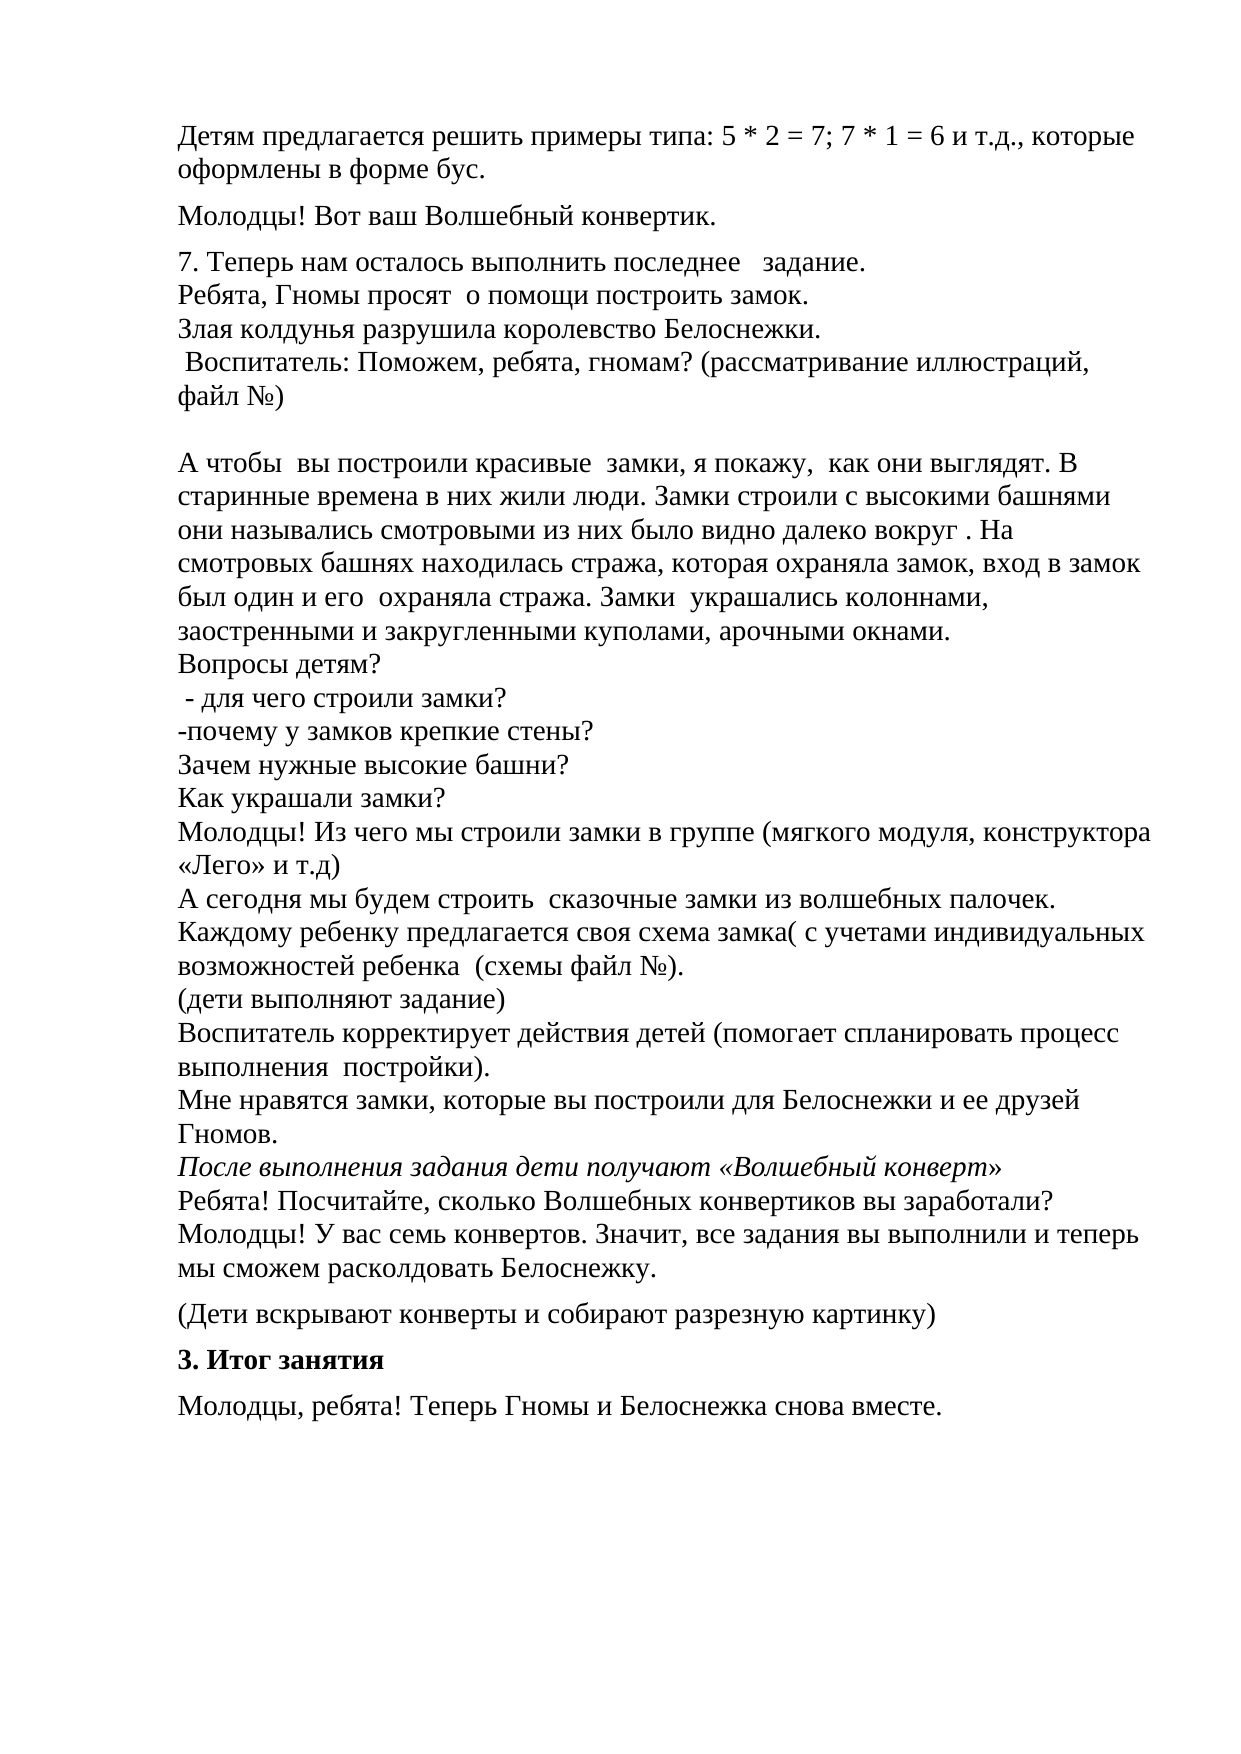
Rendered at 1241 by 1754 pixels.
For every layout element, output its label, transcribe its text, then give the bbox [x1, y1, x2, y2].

text Злая колдунья разрушила королевство Белоснежки. [177, 311, 1152, 344]
text (дети выполняют задание) [177, 982, 1152, 1015]
text Молодцы, ребята! Теперь Гномы и Белоснежка снова вместе. [177, 1388, 1152, 1422]
text 3. Итог занятия [177, 1342, 1152, 1376]
text Мне нравятся замки, которые вы построили для Белоснежки и ее друзей Гномов. [177, 1082, 1152, 1149]
text Детям предлагается решить примеры типа: 5 * 2 = 7; 7 * 1 = 6 и т.д., которые оформлены в форме бус. [177, 118, 1152, 185]
text Зачем нужные высокие башни? [177, 747, 1152, 780]
text -почему у замков крепкие стены? [177, 713, 1152, 747]
text Как украшали замки? [177, 780, 1152, 814]
text Воспитатель: Поможем, ребята, гномам? (рассматривание иллюстраций, файл №) [177, 344, 1152, 411]
text А сегодня мы будем строить сказочные замки из волшебных палочек. [177, 881, 1152, 914]
text После выполнения задания дети получают «Волшебный конверт» [177, 1149, 1152, 1183]
text Молодцы! Вот ваш Волшебный конвертик. [177, 198, 1152, 231]
text Молодцы! Из чего мы строили замки в группе (мягкого модуля, конструктора «Лего» и т.д) [177, 814, 1152, 881]
text Вопросы детям? [177, 646, 1152, 680]
text А чтобы вы построили красивые замки, я покажу, как они выглядят. В старинные времена в них жили люди. Замки строили с высокими башнями они назывались смотровыми из них было видно далеко вокруг . На смотровых башнях находилась стража, которая охраняла замок, вход в замок был один и его охраняла стража. Замки украшались колоннами, заостренными и закругленными куполами, арочными окнами. [177, 445, 1152, 646]
text (Дети вскрывают конверты и собирают разрезную картинку) [177, 1296, 1152, 1329]
text Воспитатель корректирует действия детей (помогает спланировать процесс выполнения постройки). [177, 1015, 1152, 1082]
text 7. Теперь нам осталось выполнить последнее задание. [177, 244, 1152, 277]
text Каждому ребенку предлагается своя схема замка( с учетами индивидуальных возможностей ребенка (схемы файл №). [177, 914, 1152, 982]
text Ребята! Посчитайте, сколько Волшебных конвертиков вы заработали? Молодцы! У вас семь конвертов. Значит, все задания вы выполнили и теперь мы сможем расколдовать Белоснежку. [177, 1183, 1152, 1283]
text Ребята, Гномы просят о помощи построить замок. [177, 277, 1152, 311]
text - для чего строили замки? [177, 680, 1152, 713]
